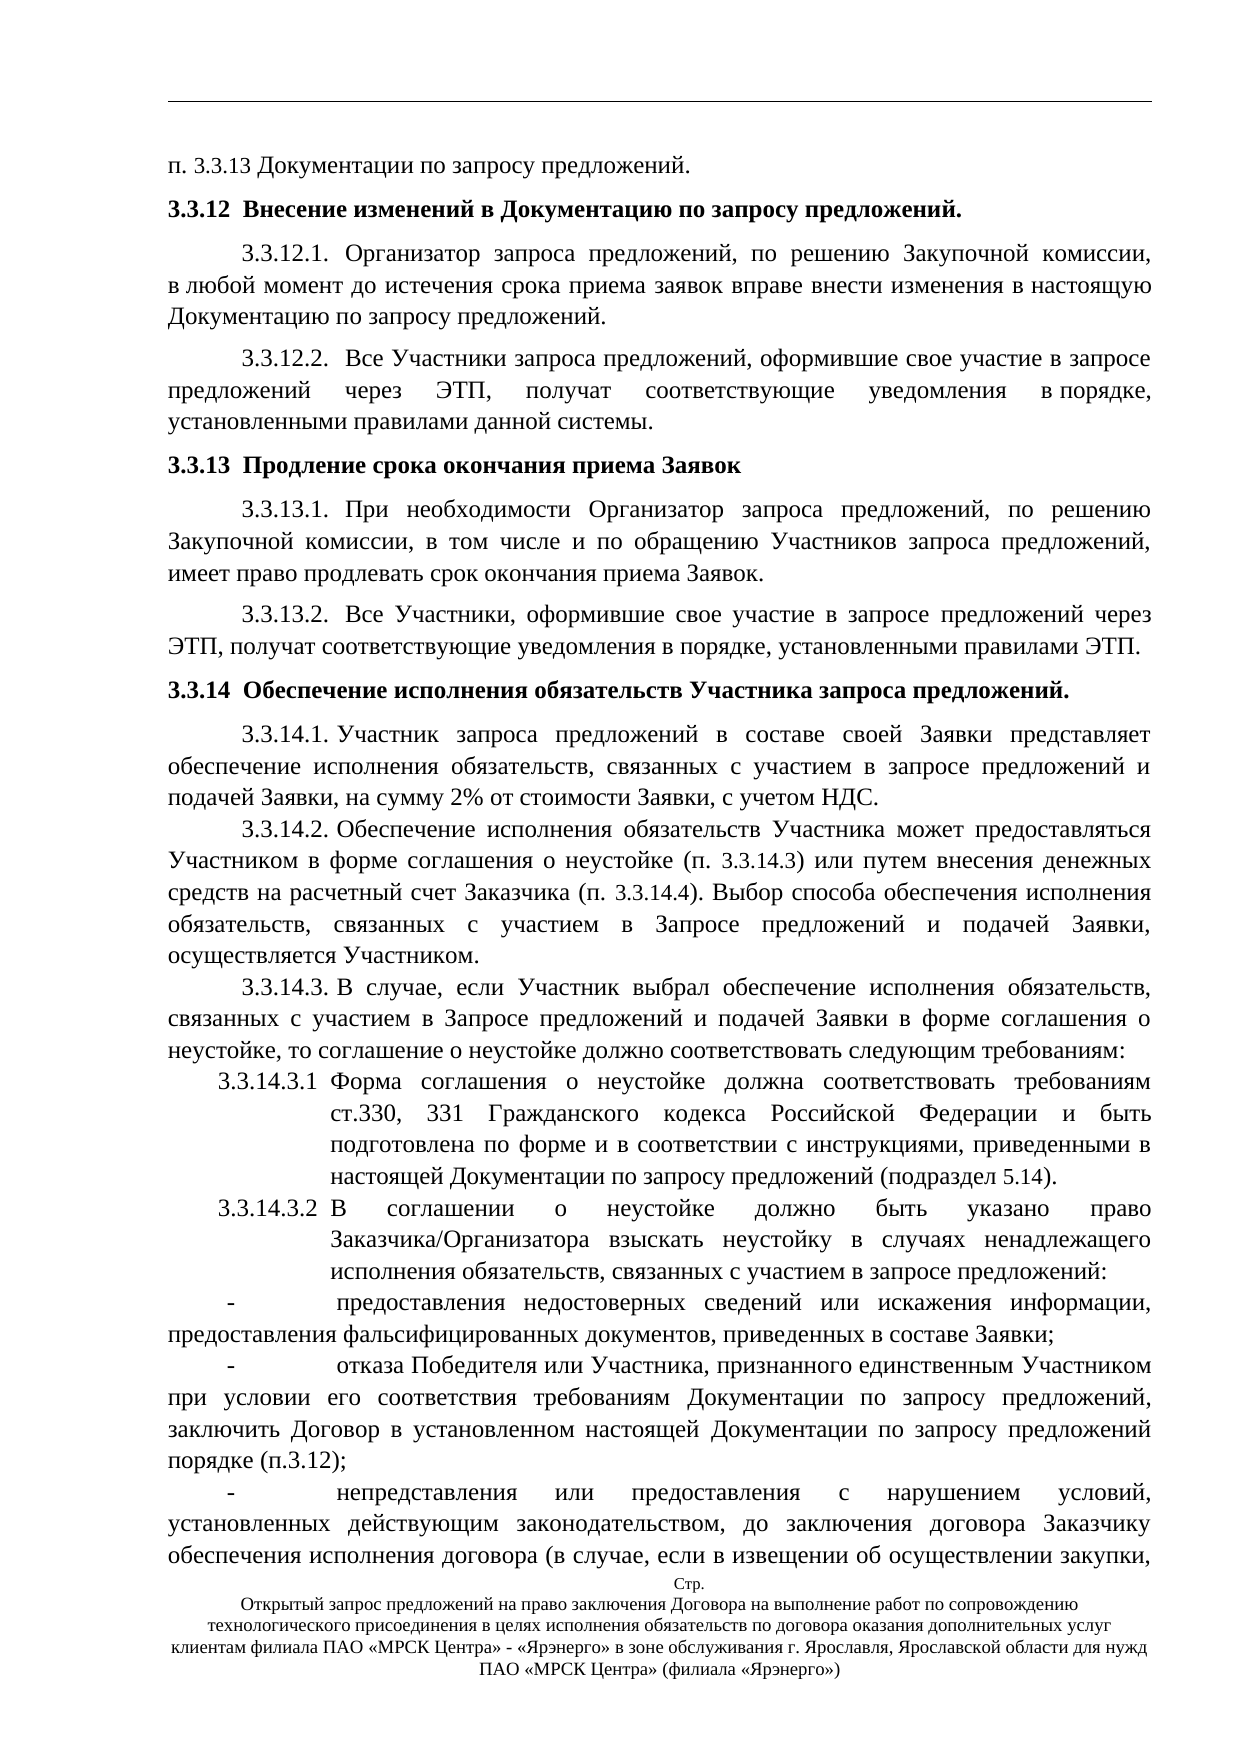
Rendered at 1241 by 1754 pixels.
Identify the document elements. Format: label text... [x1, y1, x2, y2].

list В соглашении о неустойке должно быть указано право Заказчика/Организатора взыскать неустойку в случаях ненадлежащего исполнения обязательств, связанных с участием в запросе предложений: [218, 1193, 1152, 1284]
list отказа Победителя или Участника, признанного единственным Участником при условии его соответствия требованиям Документации по запросу предложений, заключить Договор в установленном настоящей Документации по запросу предложений порядке (п.3.12); [168, 1351, 1152, 1474]
list Организатор запроса предложений, по решению Закупочной комиссии, в любой момент до истечения срока приема заявок вправе внести изменения в настоящую Документацию по запросу предложений. [168, 238, 1152, 330]
list Обеспечение исполнения обязательств Участника может предоставляться Участником в форме соглашения о неустойке (п. 3.3.14.3) или путем внесения денежных средств на расчетный счет Заказчика (п. 3.3.14.4). Выбор способа обеспечения исполнения обязательств, связанных с участием в Запросе предложений и подачей Заявки, осуществляется Участником. [168, 814, 1152, 969]
list В случае, если Участник выбрал обеспечение исполнения обязательств, связанных с участием в Запросе предложений и подачей Заявки в форме соглашения о неустойке, то соглашение о неустойке должно соответствовать следующим требованиям: [168, 972, 1152, 1064]
list предоставления недостоверных сведений или искажения информации, предоставления фальсифицированных документов, приведенных в составе Заявки; [168, 1287, 1152, 1348]
list Форма соглашения о неустойке должна соответствовать требованиям ст.330, 331 Гражданского кодекса Российской Федерации и быть подготовлена по форме и в соответствии с инструкциями, приведенными в настоящей Документации по запросу предложений (подраздел 5.14). [218, 1066, 1152, 1190]
subtitle Обеспечение исполнения обязательств Участника запроса предложений. [168, 675, 1152, 704]
subtitle Продление срока окончания приема Заявок [168, 450, 1152, 479]
list Участник запроса предложений в составе своей Заявки представляет обеспечение исполнения обязательств, связанных с участием в запросе предложений и подачей Заявки, на сумму 2% от стоимости Заявки, с учетом НДС. [168, 719, 1152, 811]
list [168, 150, 1152, 179]
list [168, 1477, 1152, 1569]
subtitle Внесение изменений в Документацию по запросу предложений. [168, 194, 1152, 223]
list При необходимости Организатор запроса предложений, по решению Закупочной комиссии, в том числе и по обращению Участников запроса предложений, имеет право продлевать срок окончания приема Заявок. [168, 494, 1152, 586]
list Все Участники, оформившие свое участие в запросе предложений через ЭТП, получат соответствующие уведомления в порядке, установленными правилами ЭТП. [168, 599, 1152, 660]
list Все Участники запроса предложений, оформившие свое участие в запросе предложений через ЭТП, получат соответствующие уведомления в порядке, установленными правилами данной системы. [168, 343, 1152, 435]
